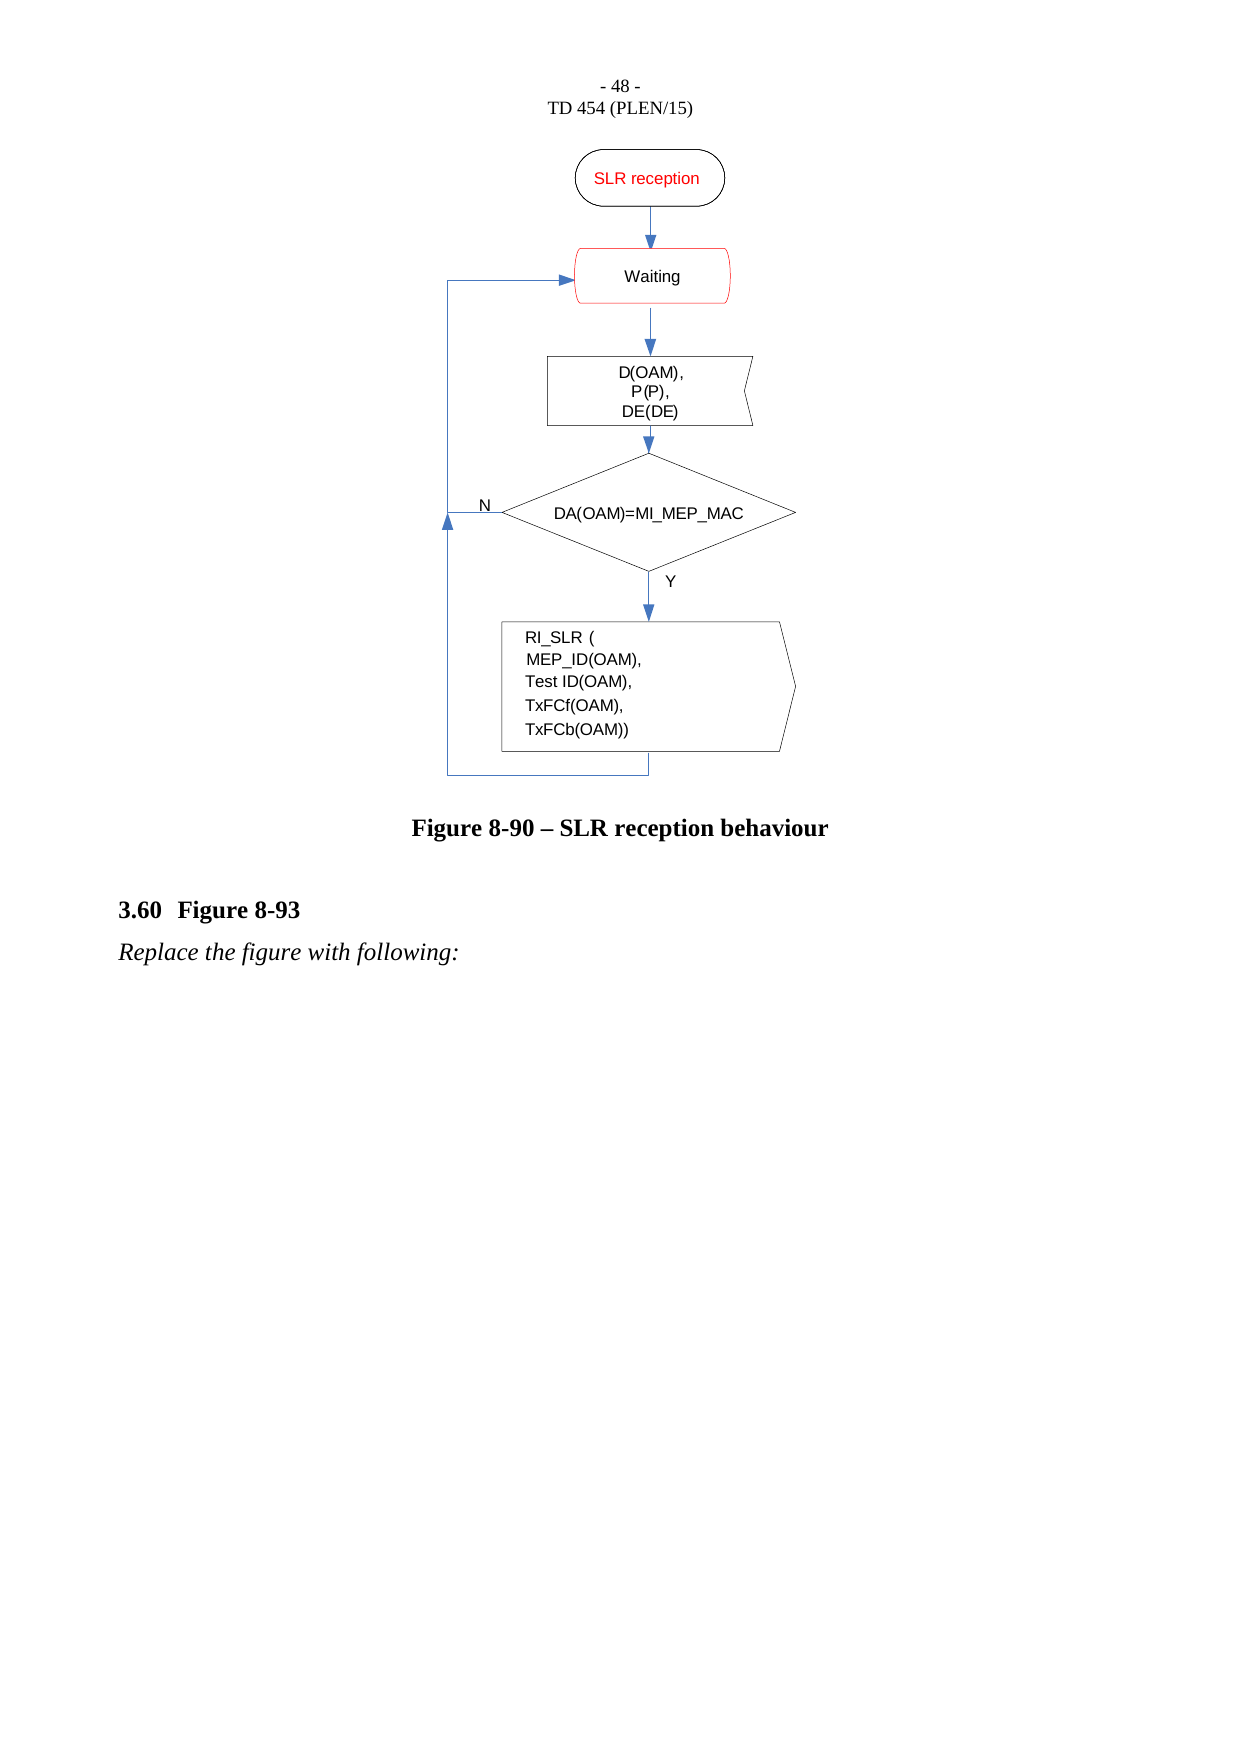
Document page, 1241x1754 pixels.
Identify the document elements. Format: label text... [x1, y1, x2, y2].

list Figure 8-93 [118, 895, 1122, 924]
title Figure 8-90 – SLR reception behaviour [118, 813, 1122, 842]
text Replace the figure with following: [118, 937, 1122, 965]
